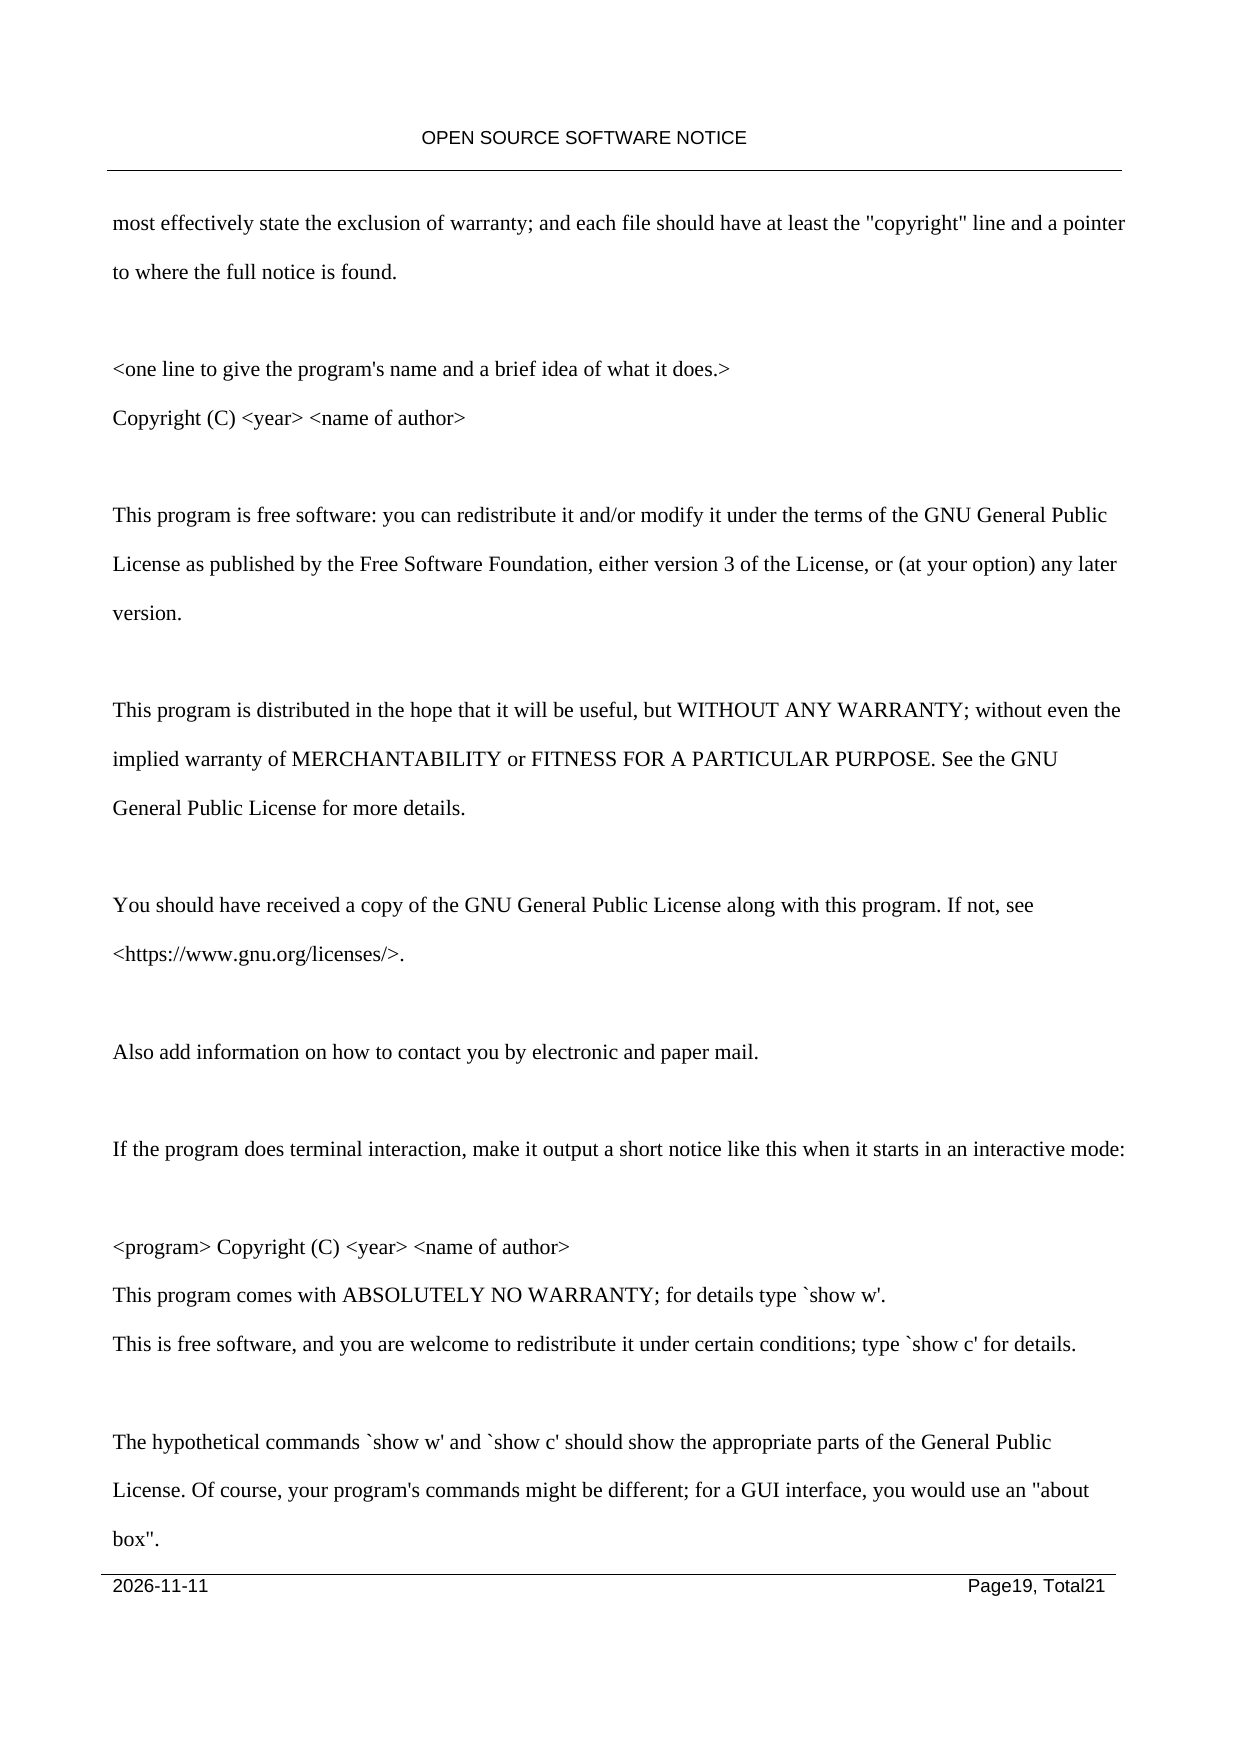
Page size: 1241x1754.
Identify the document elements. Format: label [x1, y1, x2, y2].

text [112, 206, 1128, 1555]
